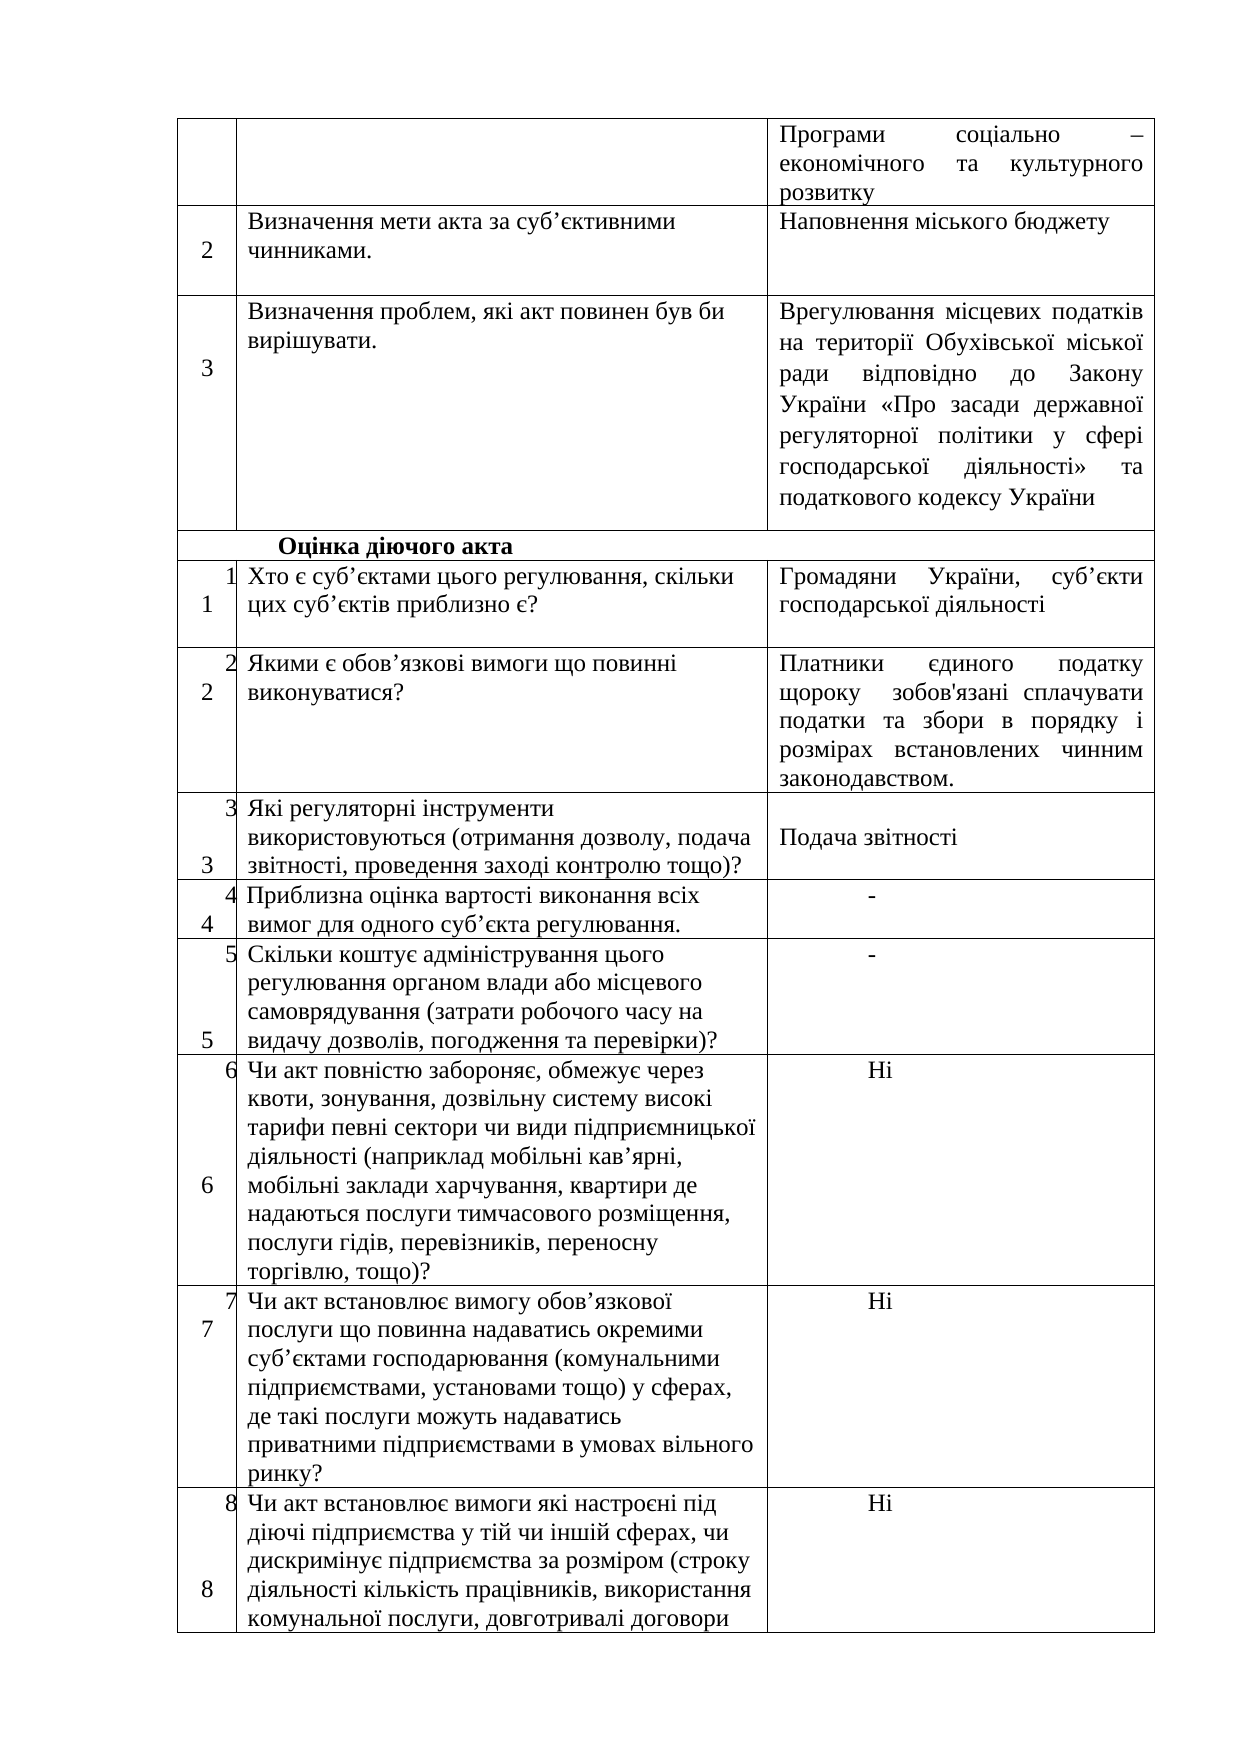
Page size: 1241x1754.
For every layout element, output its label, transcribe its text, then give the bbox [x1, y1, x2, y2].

table_cell 77 [178, 1286, 236, 1487]
table_cell Визначення мети акта за суб’єктивними чинниками. [237, 206, 767, 295]
table_cell 2 [178, 206, 236, 295]
table_cell Чи акт повністю забороняє, обмежує через квоти, зонування, дозвільну систему високі тарифи певні сектори чи види підприємницької діяльності (наприклад мобільні кав’ярні, мобільні заклади харчування, квартири де надаються послуги тимчасового розміщення, послуги гідів, перевізників, переносну торгівлю, тощо)? [237, 1055, 767, 1285]
table_cell - [768, 939, 1154, 1054]
table_cell Оцінка діючого акта [178, 531, 1154, 560]
table_cell Які регуляторні інструменти використовуються (отримання дозволу, подача звітності, проведення заході контролю тощо)? [237, 793, 767, 879]
table_cell Наповнення міського бюджету [768, 206, 1154, 295]
table_cell Платники єдиного податку щороку зобов'язані сплачувати податки та збори в порядку і розмірах встановлених чинним законодавством. [768, 648, 1154, 792]
table_cell 3 3 [178, 793, 236, 879]
table_cell 2 2 [178, 648, 236, 792]
table_cell Визначення проблем, які акт повинен був би вирішувати. [237, 296, 767, 530]
table_cell Хто є суб’єктами цього регулювання, скільки цих суб’єктів приблизно є? [237, 561, 767, 647]
table_cell Ні [768, 1488, 1154, 1632]
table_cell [237, 119, 767, 205]
table_cell Скільки коштує адміністрування цього регулювання органом влади або місцевого самоврядування (затрати робочого часу на видачу дозволів, погодження та перевірки)? [237, 939, 767, 1054]
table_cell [768, 119, 1154, 205]
table_cell Ні [768, 1286, 1154, 1487]
table_cell Приблизна оцінка вартості виконання всіх вимог для одного суб’єкта регулювання. [237, 880, 767, 938]
table_cell Якими є обов’язкові вимоги що повинні виконуватися? [237, 648, 767, 792]
table_cell Врегулювання місцевих податків на території Обухівської міської ради відповідно до Закону України «Про засади державної регуляторної політики у сфері господарської діяльності» та податкового кодексу України [768, 296, 1154, 530]
table_cell 4 4 [178, 880, 236, 938]
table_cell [237, 1488, 767, 1632]
table_cell 6 6 [178, 1055, 236, 1285]
table_cell 3 [178, 296, 236, 530]
table_cell Громадяни України, суб’єкти господарської діяльності [768, 561, 1154, 647]
table_cell - [768, 880, 1154, 938]
table_cell Ні [768, 1055, 1154, 1285]
table_cell Подача звітності [768, 793, 1154, 879]
table_cell 1 1 [178, 561, 236, 647]
table_cell 8 8 [178, 1488, 236, 1632]
table_cell 1 [178, 119, 236, 205]
table_cell Чи акт встановлює вимогу обов’язкової послуги що повинна надаватись окремими суб’єктами господарювання (комунальними підприємствами, установами тощо) у сферах, де такі послуги можуть надаватись приватними підприємствами в умовах вільного ринку? [237, 1286, 767, 1487]
table_cell 5 5 [178, 939, 236, 1054]
